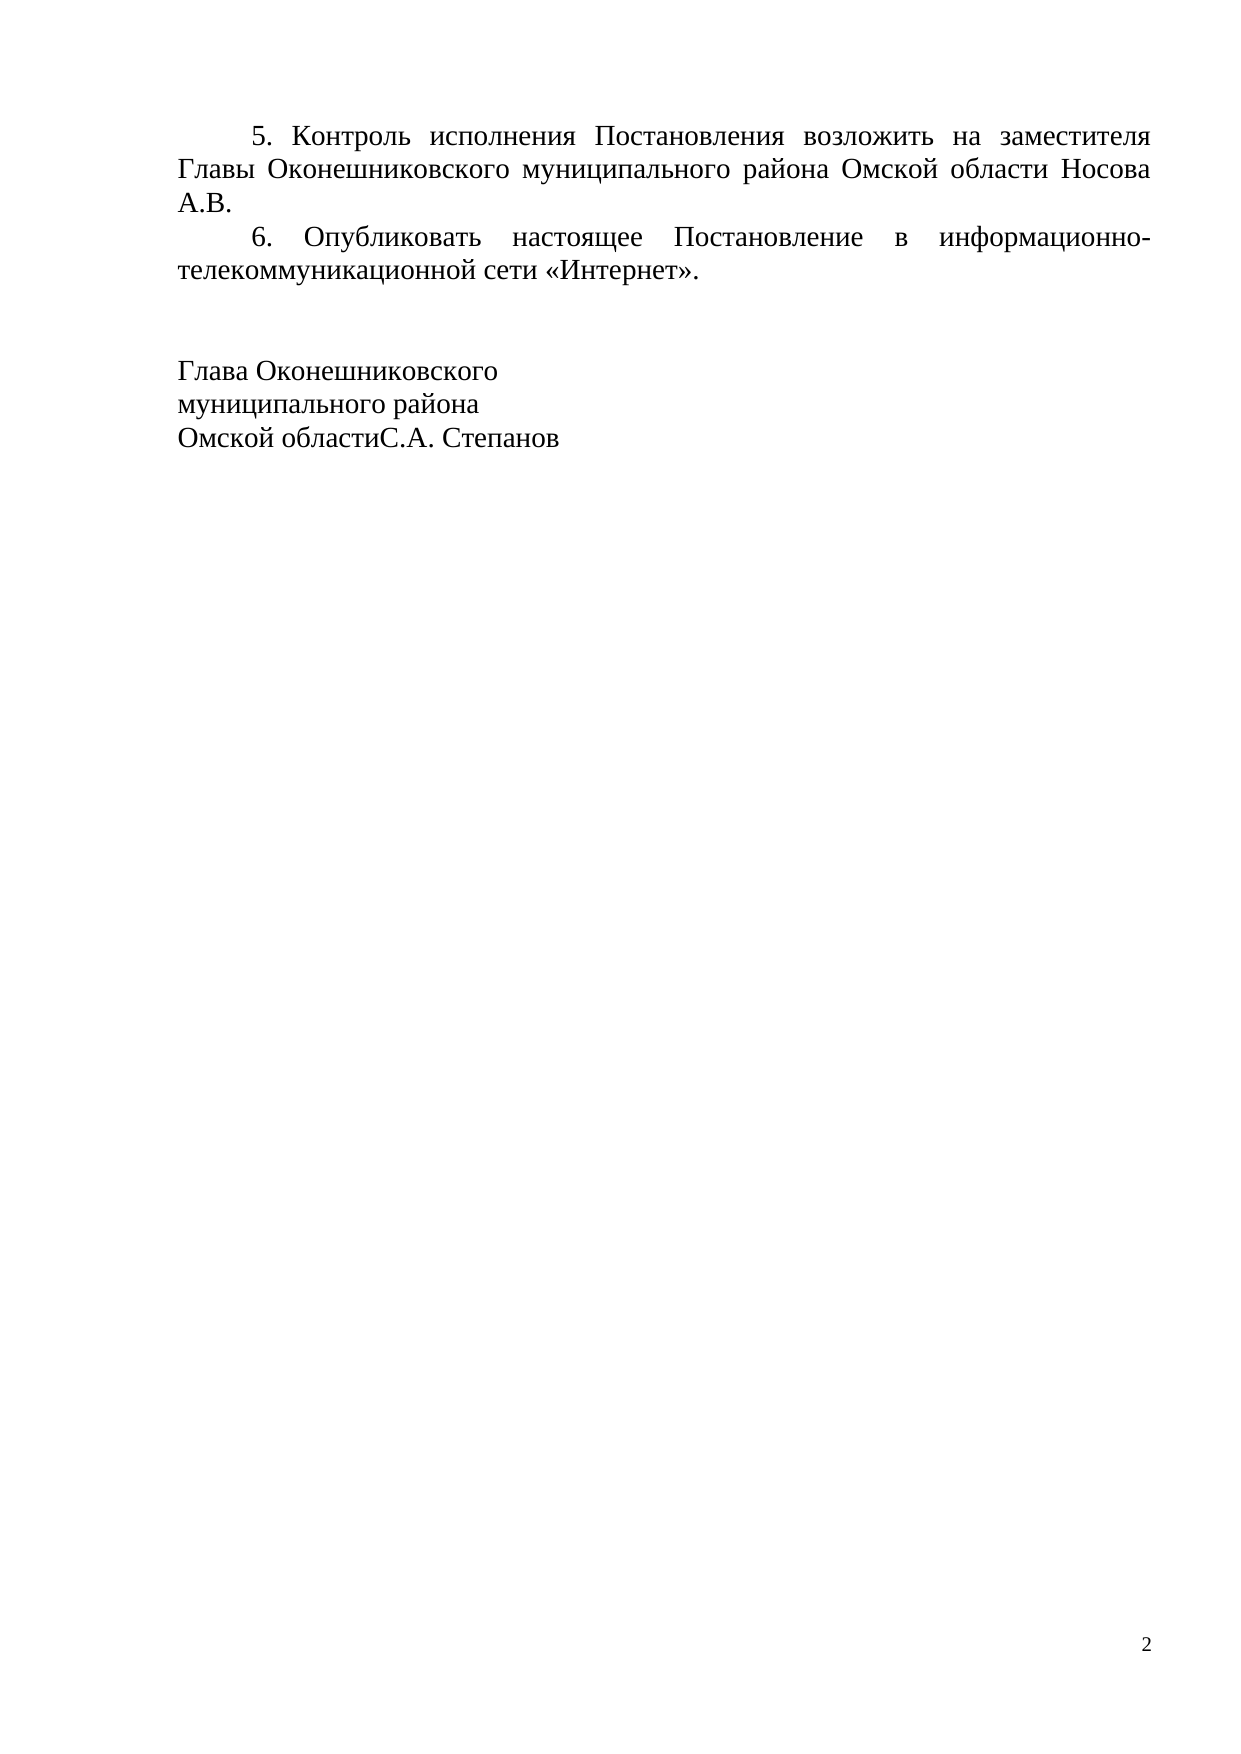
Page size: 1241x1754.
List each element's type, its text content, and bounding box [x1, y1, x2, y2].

text Омской областиС.А. Степанов [177, 420, 1152, 453]
list 6. Опубликовать настоящее Постановление в информационно-телекоммуникационной сети «Интернет». [177, 219, 1152, 286]
text Глава Оконешниковского [177, 353, 1152, 386]
text муниципального района [177, 386, 1152, 420]
list 5. Контроль исполнения Постановления возложить на заместителя Главы Оконешниковского муниципального района Омской области Носова А.В. [177, 118, 1152, 219]
